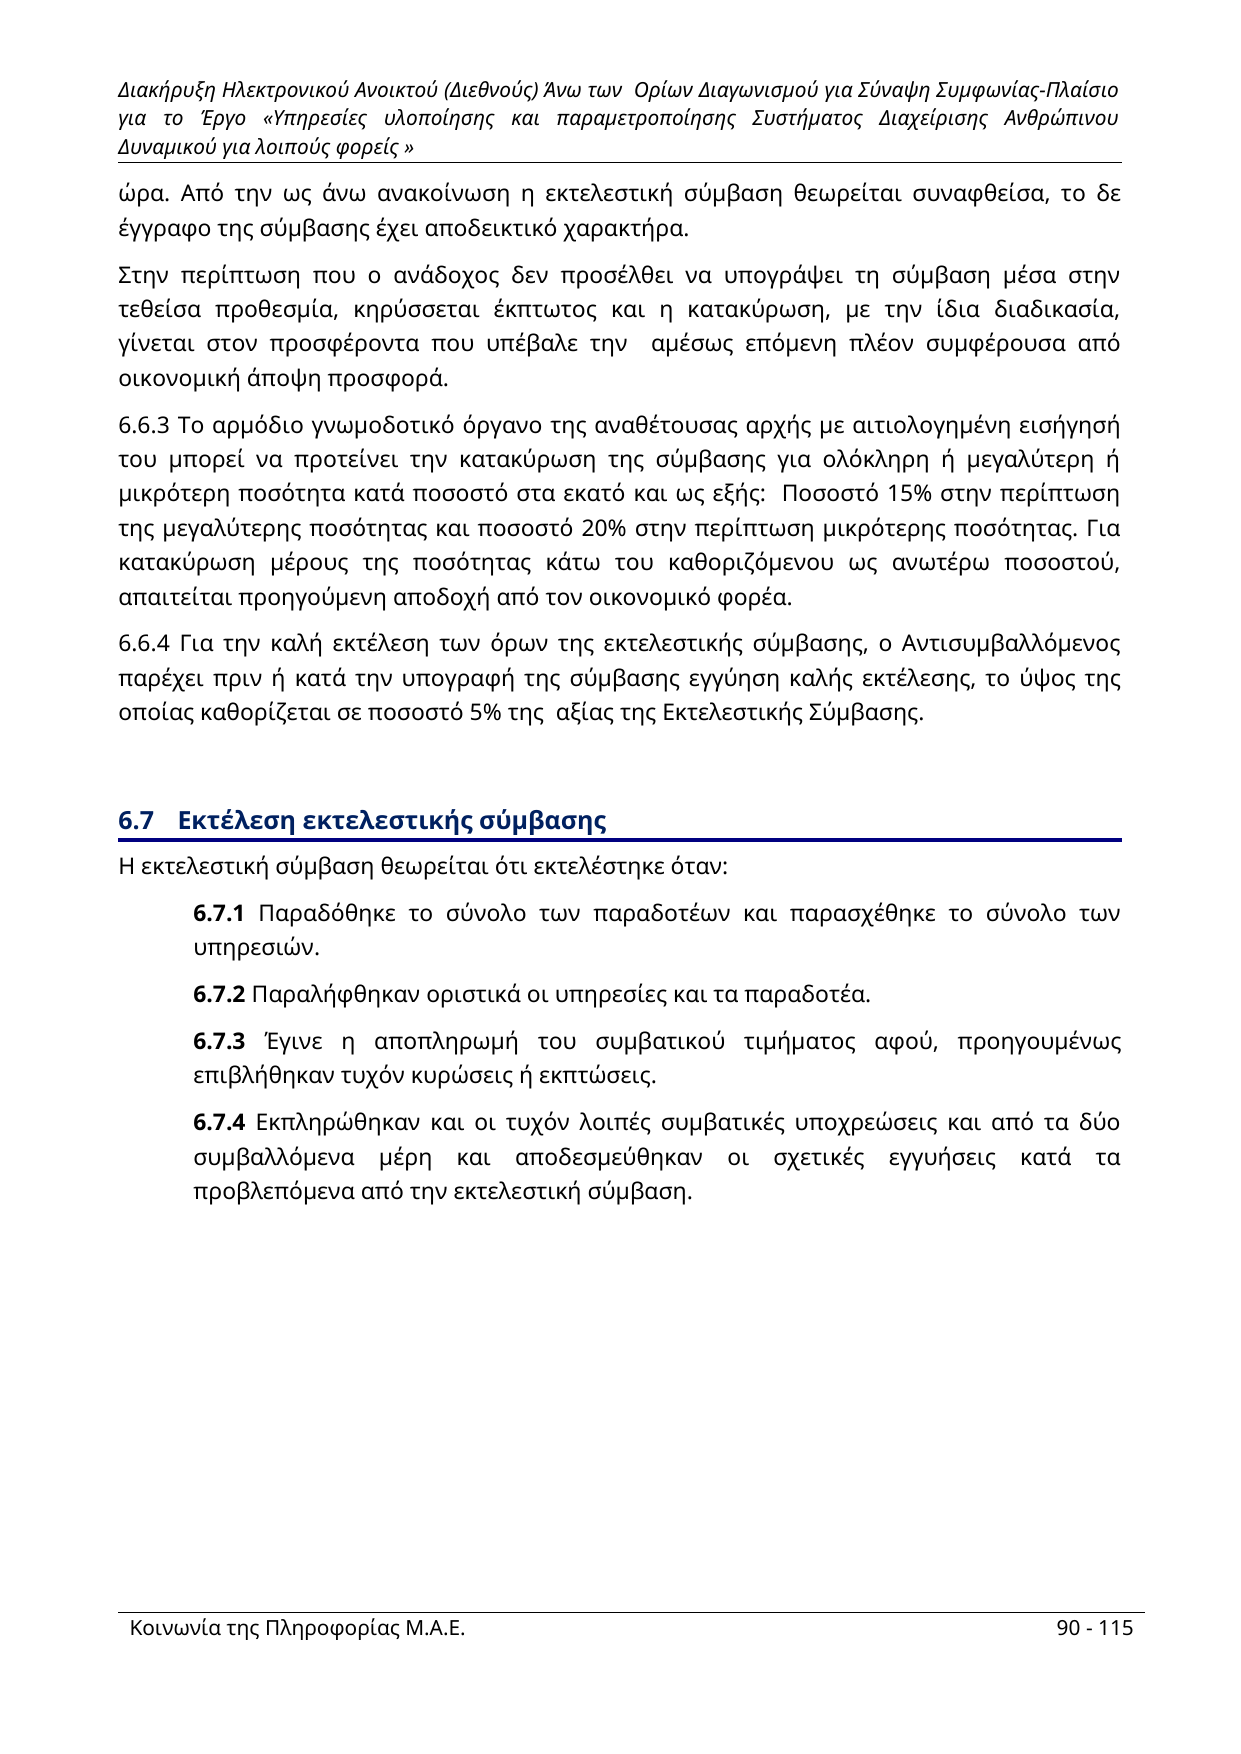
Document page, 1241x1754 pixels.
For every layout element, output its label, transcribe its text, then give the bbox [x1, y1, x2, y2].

text 6.6.3 Το αρμόδιο γνωμοδοτικό όργανο της αναθέτουσας αρχής με αιτιολογημένη εισήγησή του μπορεί να προτείνει την κατακύρωση της σύμβασης για ολόκληρη ή μεγαλύτερη ή μικρότερη ποσότητα κατά ποσοστό στα εκατό και ως εξής: Ποσοστό 15% στην περίπτωση της μεγαλύτερης ποσότητας και ποσοστό 20% στην περίπτωση μικρότερης ποσότητας. Για κατακύρωση μέρους της ποσότητας κάτω του καθοριζόμενου ως ανωτέρω ποσοστού, απαιτείται προηγούμενη αποδοχή από τον οικονομικό φορέα. [118, 408, 1122, 612]
text Η εκτελεστική σύμβαση θεωρείται ότι εκτελέστηκε όταν: [118, 850, 1122, 881]
text Στην περίπτωση που ο ανάδοχος δεν προσέλθει να υπογράψει τη σύμβαση μέσα στην τεθείσα προθεσμία, κηρύσσεται έκπτωτος και η κατακύρωση, με την ίδια διαδικασία, γίνεται στον προσφέροντα που υπέβαλε την αμέσως επόμενη πλέον συμφέρουσα από οικονομική άποψη προσφορά. [118, 258, 1122, 393]
text 6.6.4 Για την καλή εκτέλεση των όρων της εκτελεστικής σύμβασης, ο Αντισυμβαλλόμενος παρέχει πριν ή κατά την υπογραφή της σύμβασης εγγύηση καλής εκτέλεσης, το ύψος της οποίας καθορίζεται σε ποσοστό 5% της αξίας της Εκτελεστικής Σύμβασης. [118, 627, 1122, 727]
text 6.7.4 Εκπληρώθηκαν και οι τυχόν λοιπές συμβατικές υποχρεώσεις και από τα δύο συμβαλλόμενα μέρη και αποδεσμεύθηκαν οι σχετικές εγγυήσεις κατά τα προβλεπόμενα από την εκτελεστική σύμβαση. [193, 1106, 1122, 1206]
text 6.7.3 Έγινε η αποπληρωμή του συμβατικού τιμήματος αφού, προηγουμένως επιβλήθηκαν τυχόν κυρώσεις ή εκπτώσεις. [193, 1025, 1122, 1091]
text 6.7.1 Παραδόθηκε το σύνολο των παραδοτέων και παρασχέθηκε το σύνολο των υπηρεσιών. [193, 897, 1122, 962]
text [118, 177, 1122, 243]
text 6.7.2 Παραλήφθηκαν οριστικά οι υπηρεσίες και τα παραδοτέα. [193, 978, 1122, 1009]
subtitle Εκτέλεση εκτελεστικής σύμβασης [118, 802, 1122, 838]
